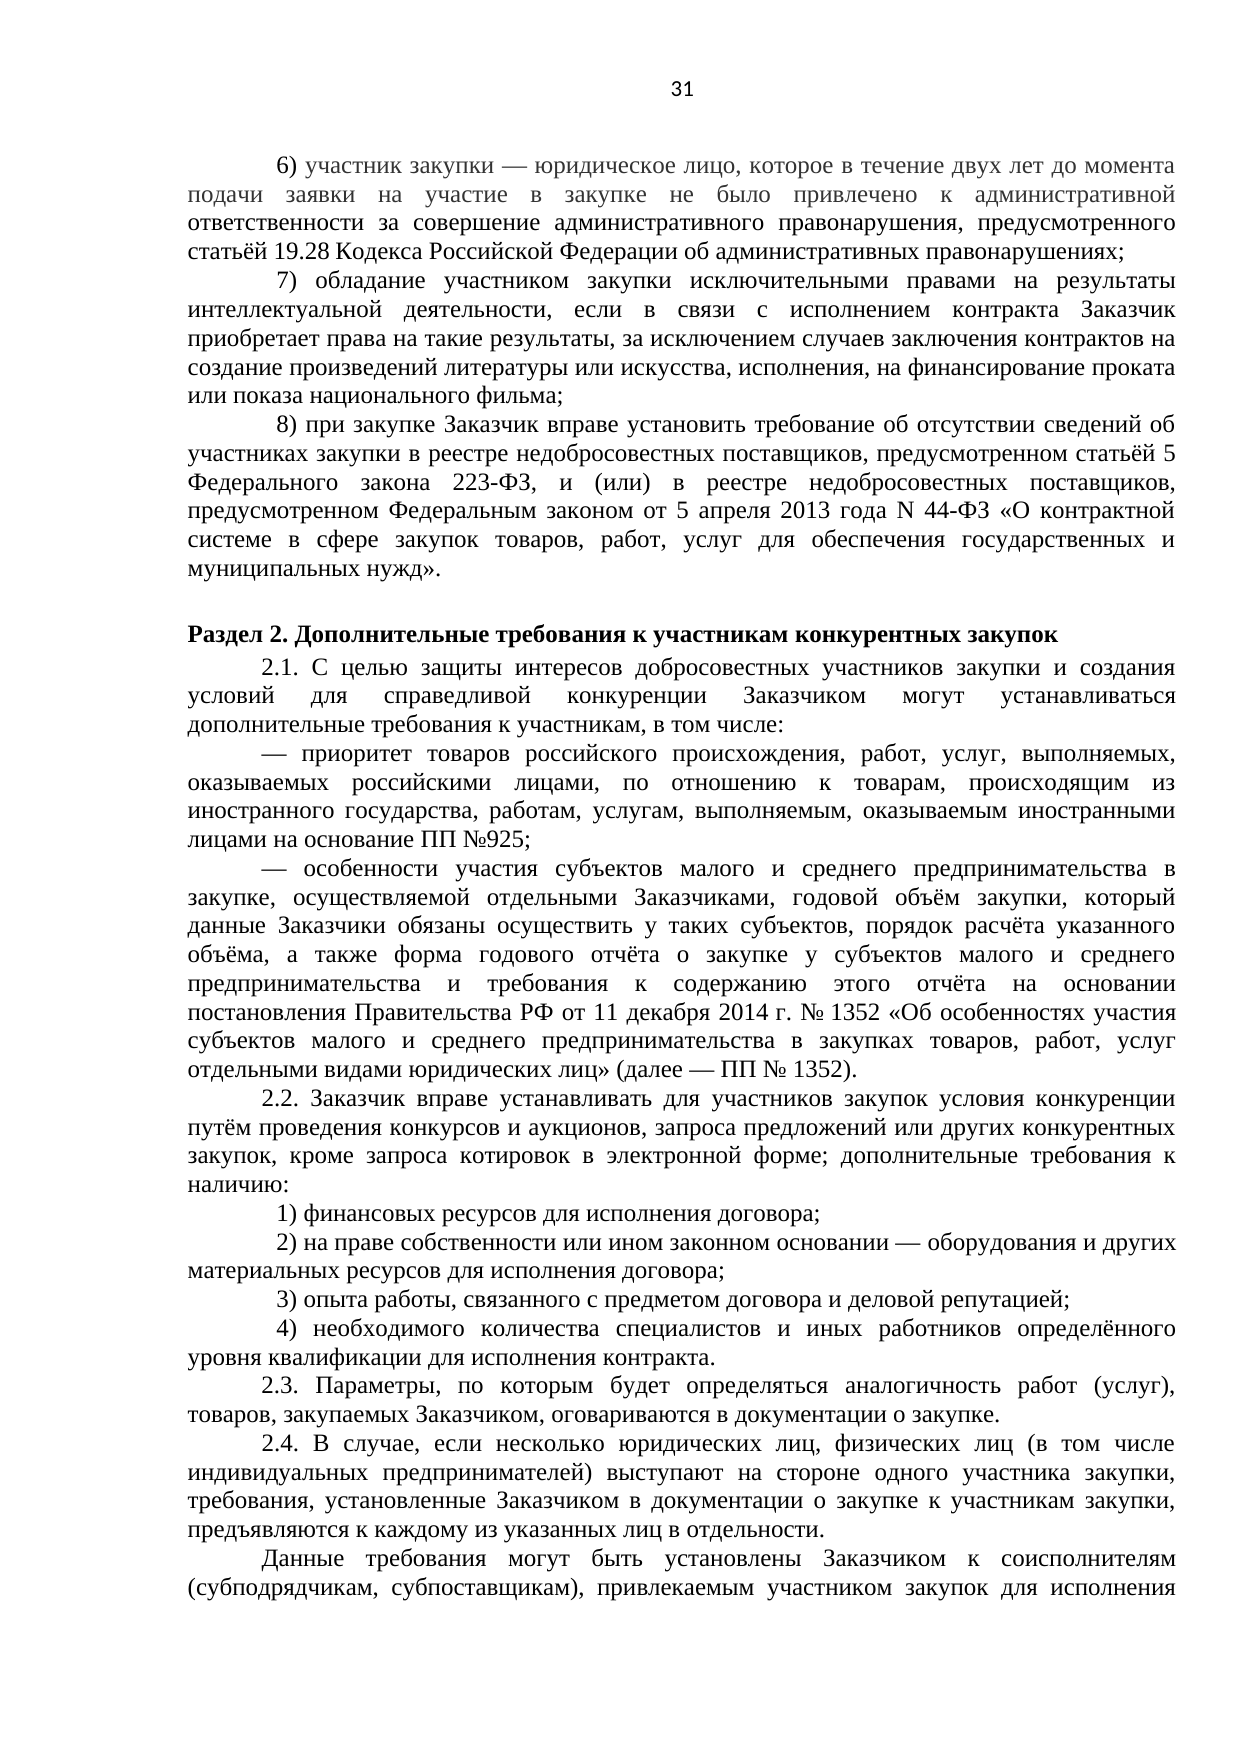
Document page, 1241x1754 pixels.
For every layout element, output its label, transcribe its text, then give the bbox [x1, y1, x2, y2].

text 1) финансовых ресурсов для исполнения договора; [187, 1198, 1177, 1227]
text 3) опыта работы, связанного с предметом договора и деловой репутацией; [187, 1284, 1177, 1313]
text 6) участник закупки — юридическое лицо, которое в течение двух лет до момента подачи заявки на участие в закупке не было привлечено к административной ответственности за совершение административного правонарушения, предусмотренного статьёй 19.28 Кодекса Российской Федерации об административных правонарушениях; [187, 202, 1177, 265]
text 2.3. Параметры, по которым будет определяться аналогичность работ (услуг), товаров, закупаемых Заказчиком, оговариваются в документации о закупке. [187, 1370, 1177, 1428]
text 2.2. Заказчик вправе устанавливать для участников закупок условия конкуренции путём проведения конкурсов и аукционов, запроса предложений или других конкурентных закупок, кроме запроса котировок в электронной форме; дополнительные требования к наличию: [187, 1083, 1177, 1198]
text — приоритет товаров российского происхождения, работ, услуг, выполняемых, оказываемых российскими лицами, по отношению к товарам, происходящим из иностранного государства, работам, услугам, выполняемым, оказываемым иностранными лицами на основание ПП №925; [187, 738, 1177, 853]
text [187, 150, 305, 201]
text 2.4. В случае, если несколько юридических лиц, физических лиц (в том числе индивидуальных предпринимателей) выступают на стороне одного участника закупки, требования, установленные Заказчиком в документации о закупке к участникам закупки, предъявляются к каждому из указанных лиц в отдельности. [187, 1428, 1177, 1543]
text 7) обладание участником закупки исключительными правами на результаты интеллектуальной деятельности, если в связи с исполнением контракта Заказчик приобретает права на такие результаты, за исключением случаев заключения контрактов на создание произведений литературы или искусства, исполнения, на финансирование проката или показа национального фильма; [187, 265, 1177, 409]
text 2) на праве собственности или ином законном основании — оборудования и других материальных ресурсов для исполнения договора; [187, 1227, 1177, 1284]
text 4) необходимого количества специалистов и иных работников определённого уровня квалификации для исполнения контракта. [187, 1313, 1177, 1370]
text 2.1. С целью защиты интересов добросовестных участников закупки и создания условий для справедливой конкуренции Заказчиком могут устанавливаться дополнительные требования к участникам, в том числе: [187, 652, 1177, 738]
subtitle Раздел 2. Дополнительные требования к участникам конкурентных закупок [187, 619, 1177, 647]
text — особенности участия субъектов малого и среднего предпринимательства в закупке, осуществляемой отдельными Заказчиками, годовой объём закупки, который данные Заказчики обязаны осуществить у таких субъектов, порядок расчёта указанного объёма, а также форма годового отчёта о закупке у субъектов малого и среднего предпринимательства и требования к содержанию этого отчёта на основании постановления Правительства РФ от 11 декабря 2014 г. № 1352 «Об особенностях участия субъектов малого и среднего предпринимательства в закупках товаров, работ, услуг отдельными видами юридических лиц» (далее — ПП № 1352). [187, 853, 1177, 1083]
text 8) при закупке Заказчик вправе установить требование об отсутствии сведений об участниках закупки в реестре недобросовестных поставщиков, предусмотренном статьёй 5 Федерального закона 223-ФЗ, и (или) в реестре недобросовестных поставщиков, предусмотренном Федеральным законом от 5 апреля 2013 года N 44-ФЗ «О контрактной системе в сфере закупок товаров, работ, услуг для обеспечения государственных и муниципальных нужд». [187, 409, 1177, 582]
